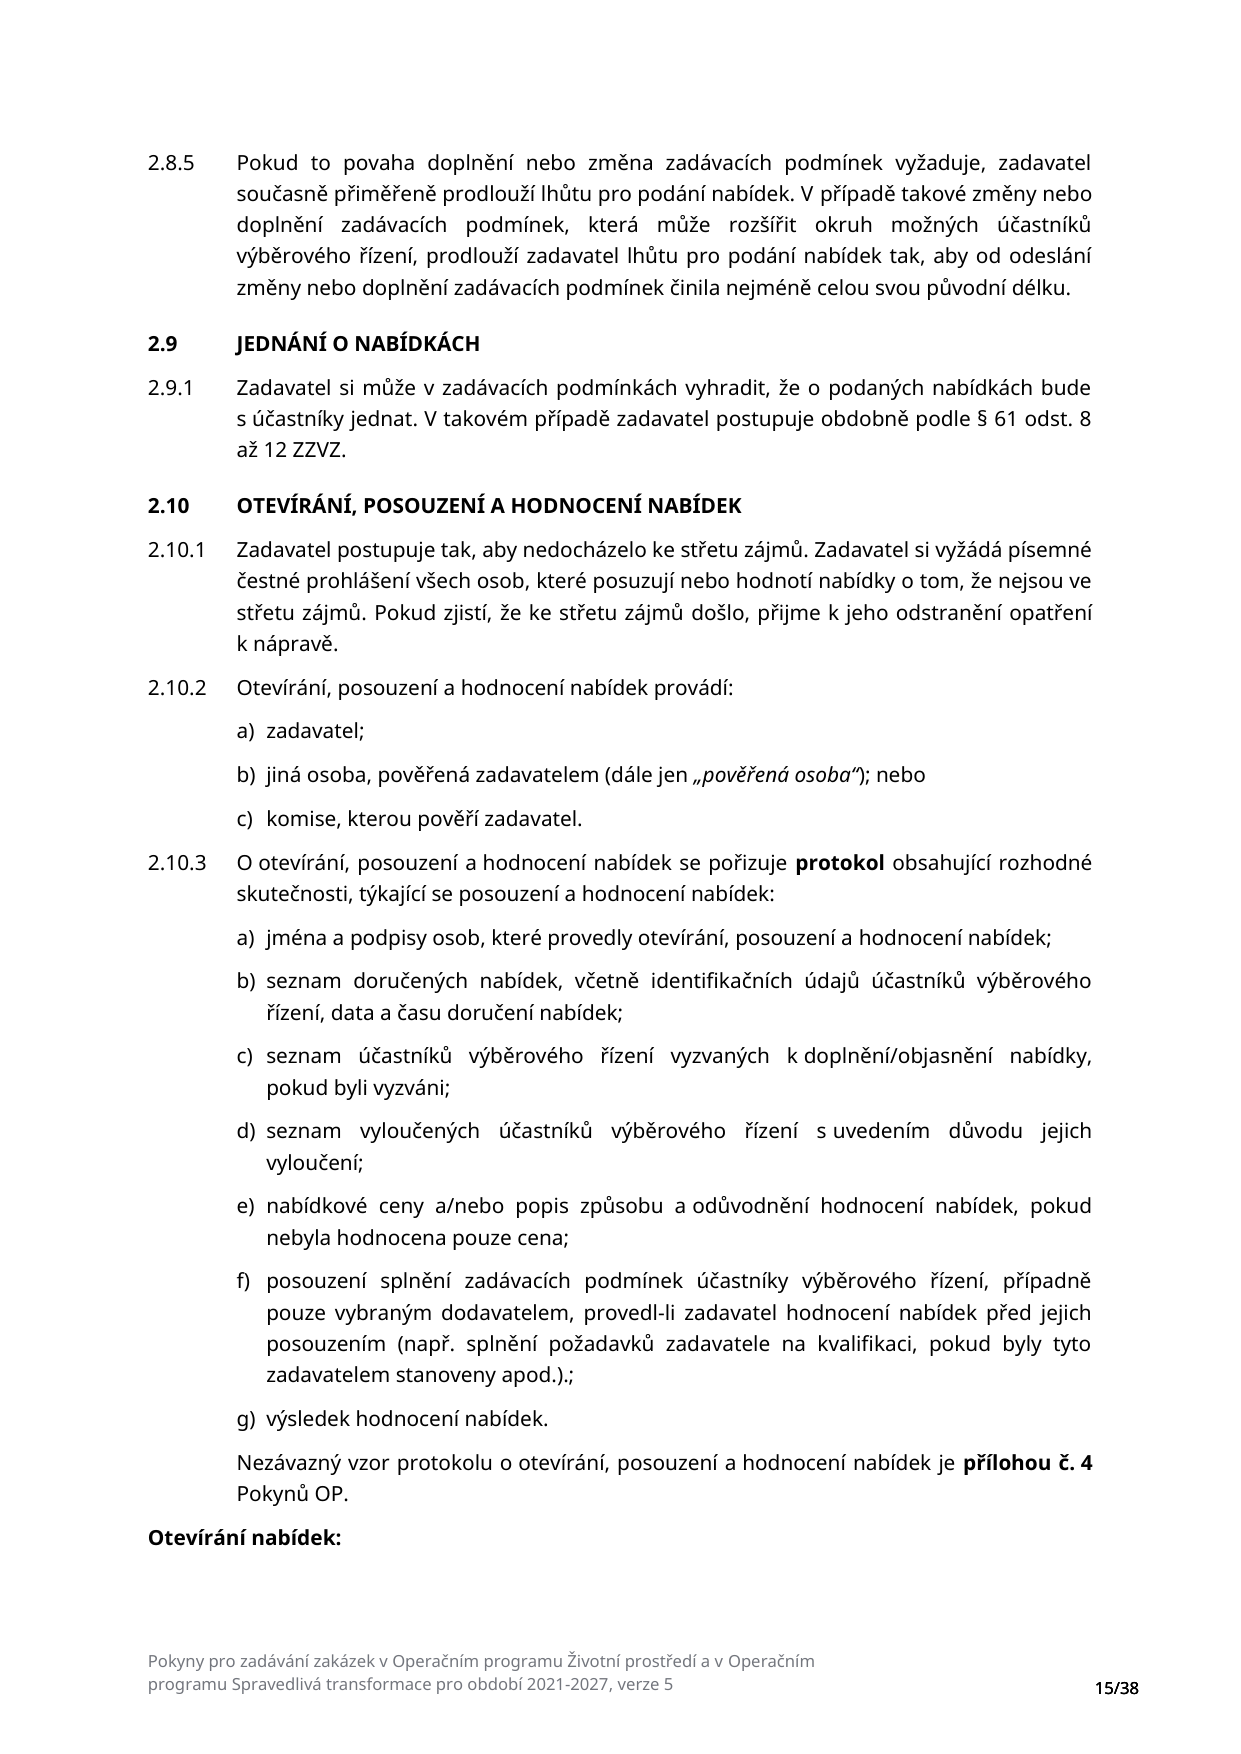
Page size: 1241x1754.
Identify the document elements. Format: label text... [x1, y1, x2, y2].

list Pokud to povaha doplnění nebo změna zadávacích podmínek vyžaduje, zadavatel současně přiměřeně prodlouží lhůtu pro podání nabídek. V případě takové změny nebo doplnění zadávacích podmínek, která může rozšířit okruh možných účastníků výběrového řízení, prodlouží zadavatel lhůtu pro podání nabídek tak, aby od odeslání změny nebo doplnění zadávacích podmínek činila nejméně celou svou původní délku. [148, 148, 1092, 301]
list komise, kterou pověří zadavatel. [236, 804, 1092, 832]
list O otevírání, posouzení a hodnocení nabídek se pořizuje protokol obsahující rozhodné skutečnosti, týkající se posouzení a hodnocení nabídek: [148, 848, 1092, 907]
list nabídkové ceny a/nebo popis způsobu a odůvodnění hodnocení nabídek, pokud nebyla hodnocena pouze cena; [236, 1191, 1092, 1251]
list zadavatel; [236, 716, 1092, 745]
list seznam účastníků výběrového řízení vyzvaných k doplnění/objasnění nabídky, pokud byli vyzváni; [236, 1041, 1092, 1101]
list seznam doručených nabídek, včetně identifikačních údajů účastníků výběrového řízení, data a času doručení nabídek; [236, 966, 1092, 1026]
list Zadavatel postupuje tak, aby nedocházelo ke střetu zájmů. Zadavatel si vyžádá písemné čestné prohlášení všech osob, které posuzují nebo hodnotí nabídky o tom, že nejsou ve střetu zájmů. Pokud zjistí, že ke střetu zájmů došlo, přijme k jeho odstranění opatření k nápravě. [148, 535, 1092, 657]
list posouzení splnění zadávacích podmínek účastníky výběrového řízení, případně pouze vybraným dodavatelem, provedl-li zadavatel hodnocení nabídek před jejich posouzením (např. splnění požadavků zadavatele na kvalifikaci, pokud byly tyto zadavatelem stanoveny apod.).; [236, 1266, 1092, 1389]
list jiná osoba, pověřená zadavatelem (dále jen „pověřená osoba“); nebo [236, 760, 1092, 789]
subtitle Otevírání, posouzení a hodnocení nabídek [148, 491, 1092, 520]
list jména a podpisy osob, které provedly otevírání, posouzení a hodnocení nabídek; [236, 923, 1092, 951]
list Zadavatel si může v zadávacích podmínkách vyhradit, že o podaných nabídkách bude s účastníky jednat. V takovém případě zadavatel postupuje obdobně podle § 61 odst. 8 až 12 ZZVZ. [148, 373, 1092, 464]
list Otevírání, posouzení a hodnocení nabídek provádí: [148, 673, 1092, 701]
subtitle Jednání o nabídkách [148, 329, 1092, 357]
text Otevírání nabídek: [148, 1523, 1092, 1551]
list Nezávazný vzor protokolu o otevírání, posouzení a hodnocení nabídek je přílohou č. 4 Pokynů OP. [236, 1448, 1092, 1507]
list výsledek hodnocení nabídek. [236, 1404, 1092, 1432]
list seznam vyloučených účastníků výběrového řízení s uvedením důvodu jejich vyloučení; [236, 1116, 1092, 1176]
